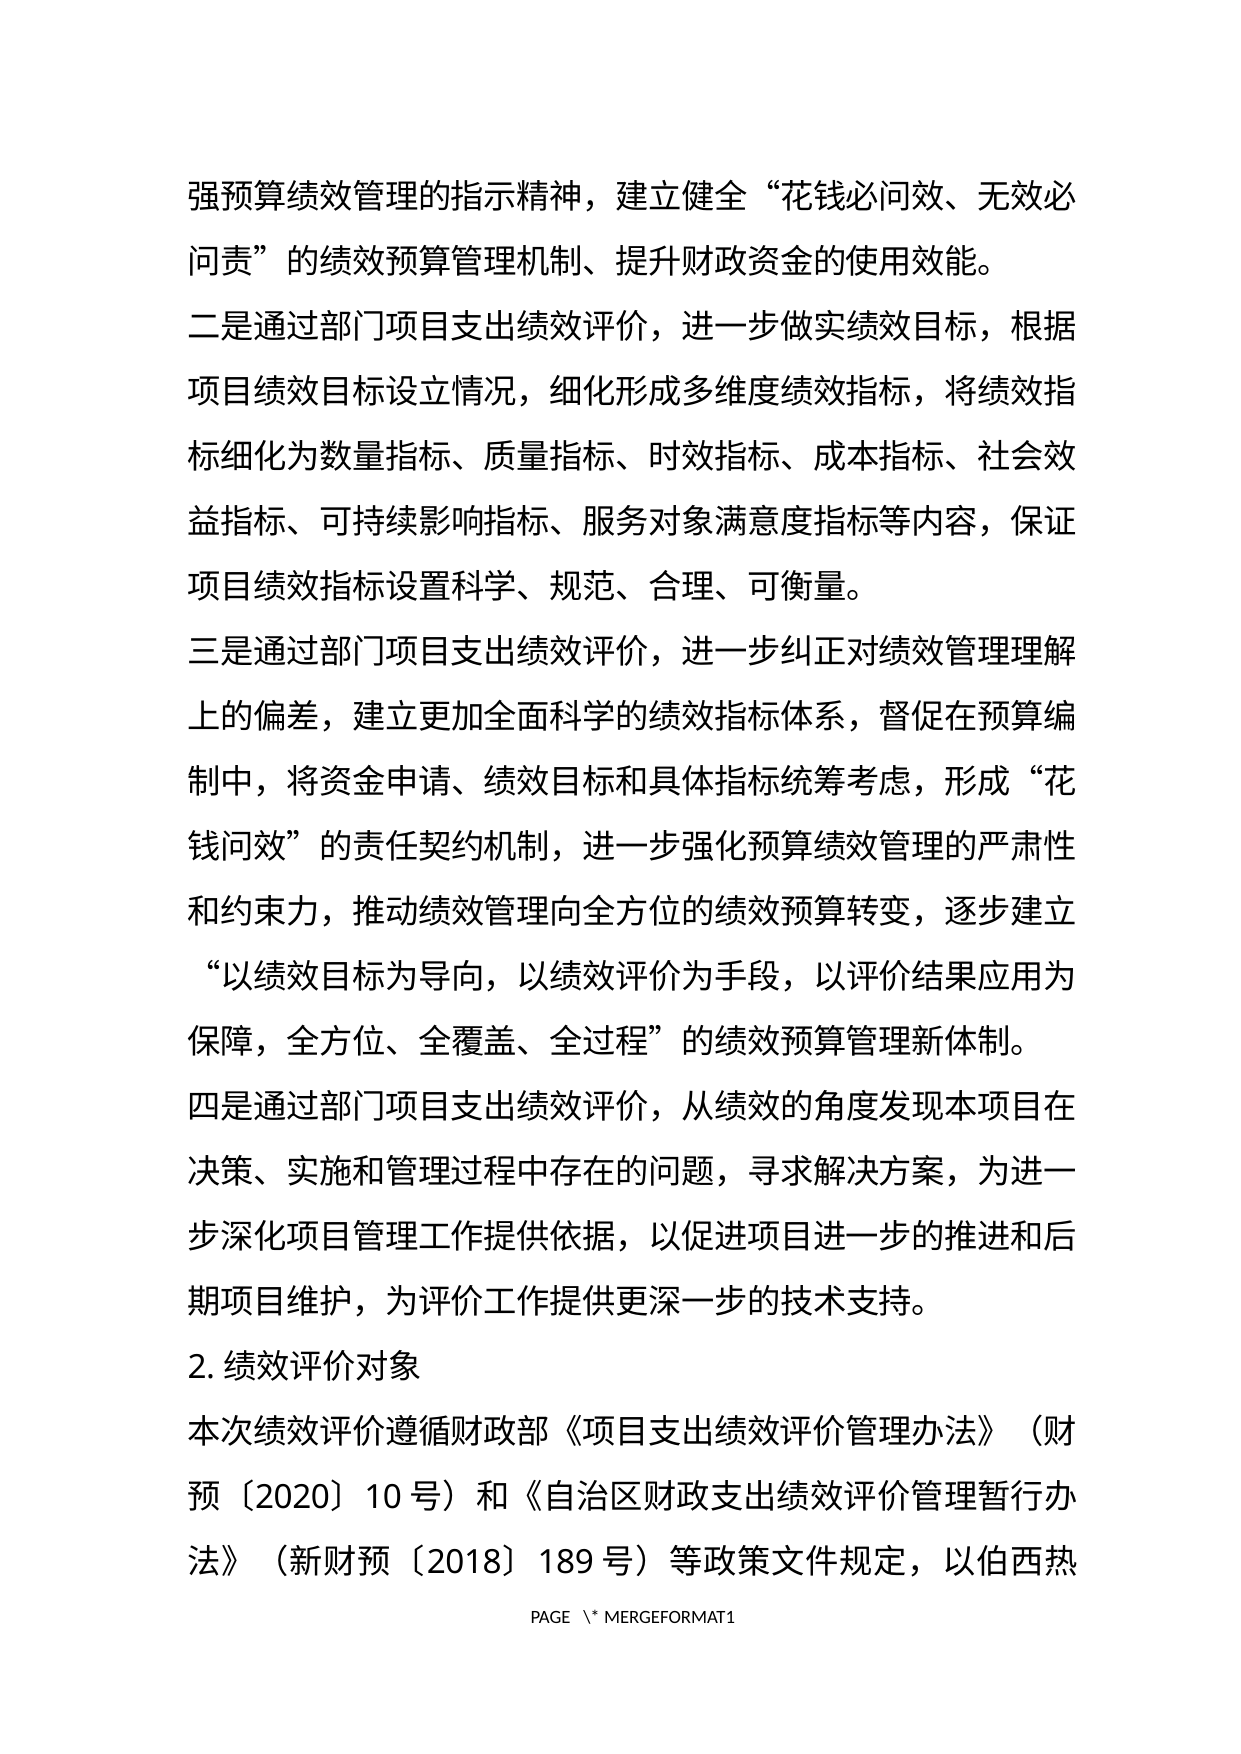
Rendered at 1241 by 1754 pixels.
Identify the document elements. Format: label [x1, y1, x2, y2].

text [187, 162, 1078, 1592]
